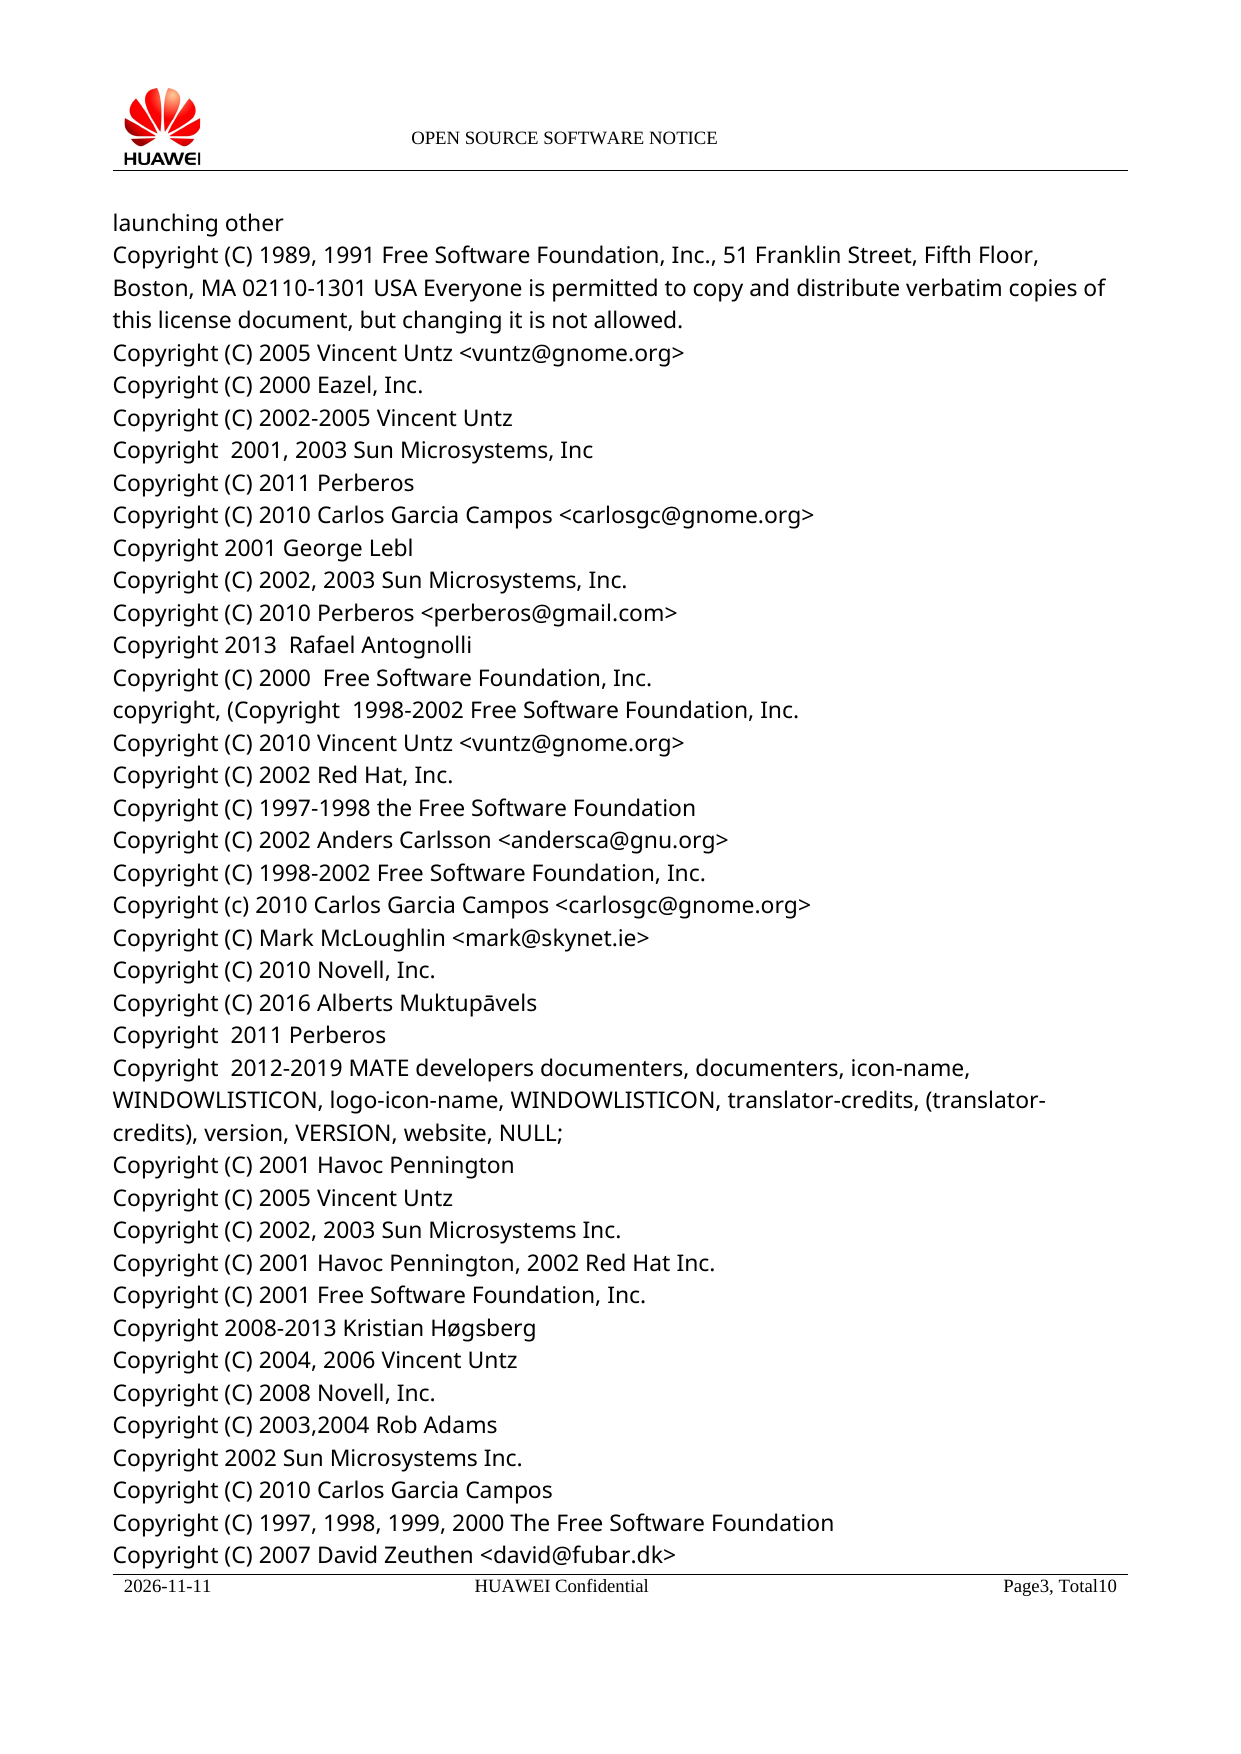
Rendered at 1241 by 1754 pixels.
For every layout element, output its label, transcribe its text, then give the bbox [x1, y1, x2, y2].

picture [124, 88, 201, 165]
